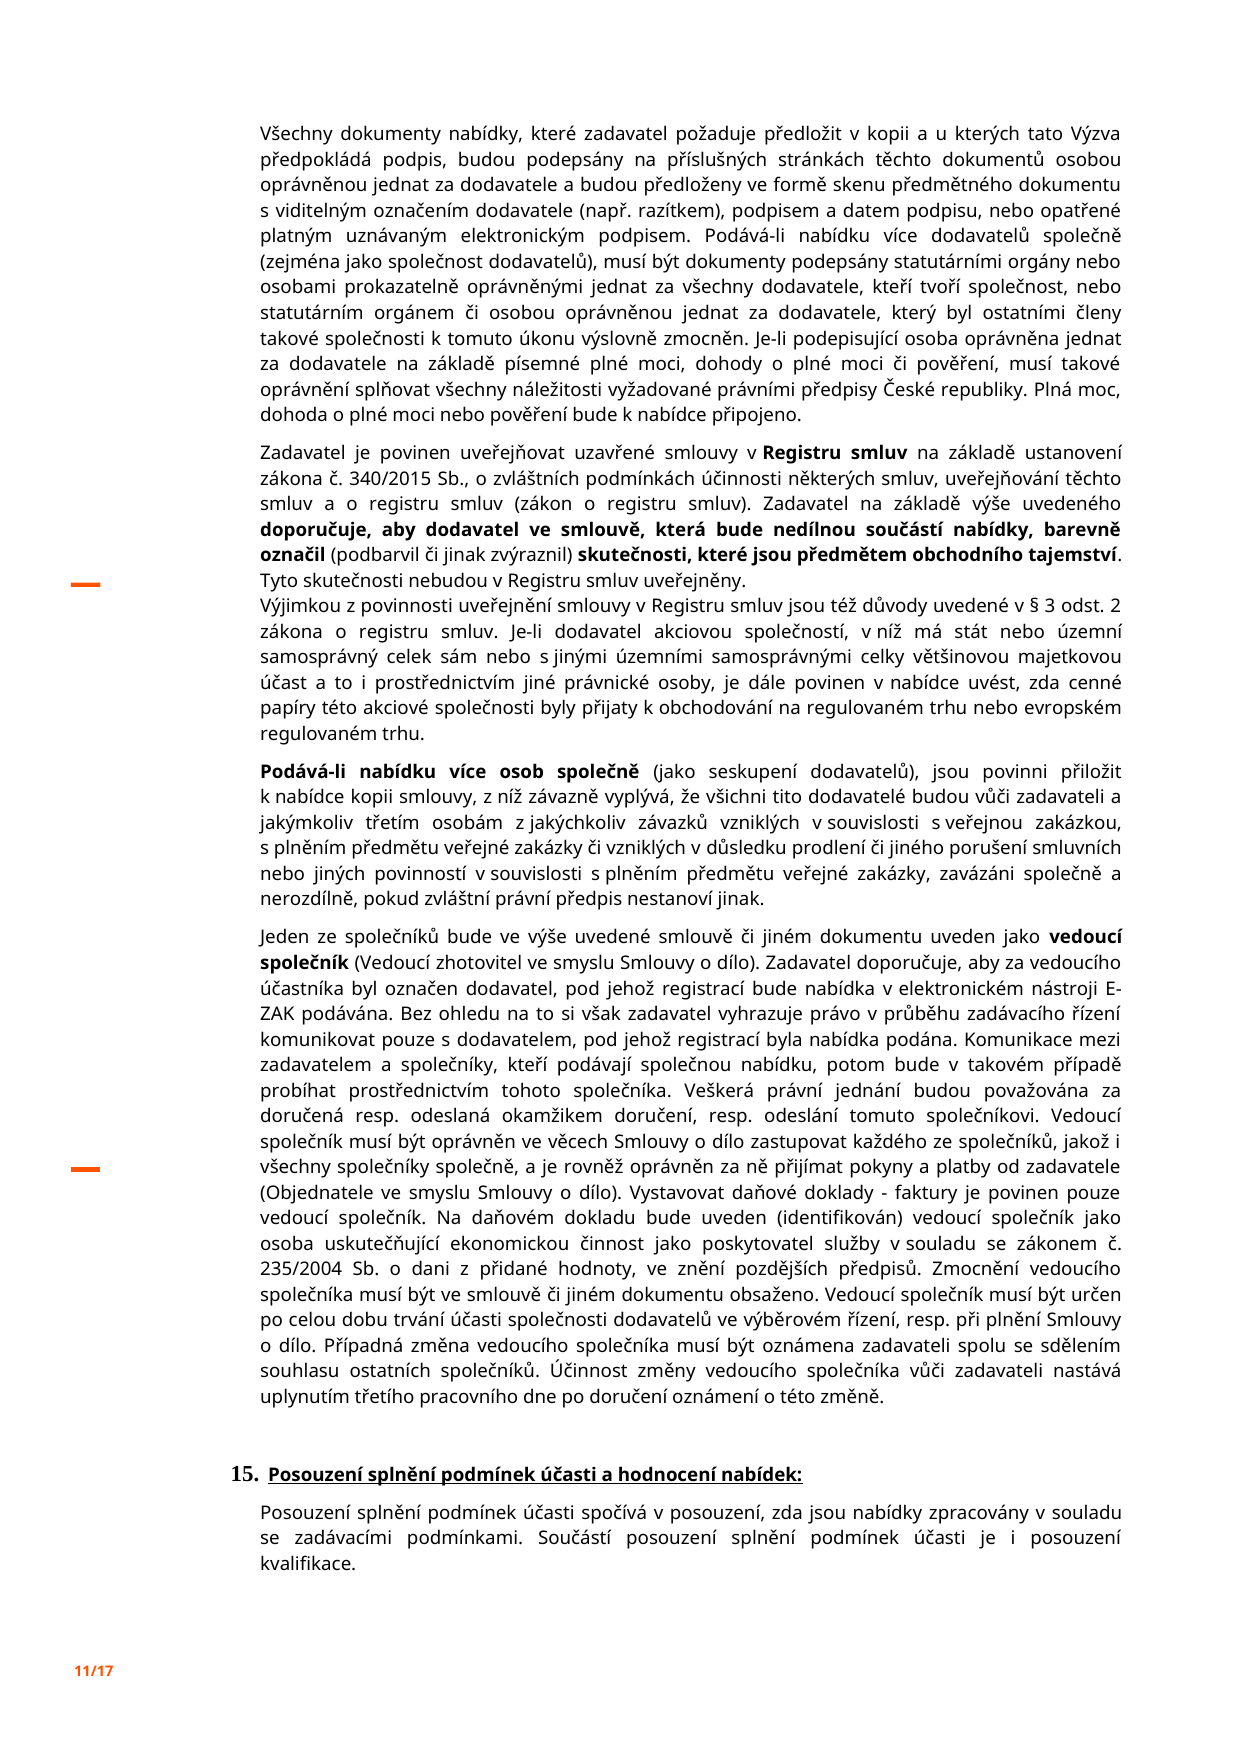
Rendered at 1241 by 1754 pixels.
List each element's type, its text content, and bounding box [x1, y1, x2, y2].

text Výjimkou z povinnosti uveřejnění smlouvy v Registru smluv jsou též důvody uvedené v § 3 odst. 2 zákona o registru smluv. Je-li dodavatel akciovou společností, v níž má stát nebo územní samosprávný celek sám nebo s jinými územními samosprávnými celky většinovou majetkovou účast a to i prostřednictvím jiné právnické osoby, je dále povinen v nabídce uvést, zda cenné papíry této akciové společnosti byly přijaty k obchodování na regulovaném trhu nebo evropském regulovaném trhu. [260, 592, 1122, 746]
list Posouzení splnění podmínek účasti a hodnocení nabídek: [230, 1460, 1122, 1486]
text Jeden ze společníků bude ve výše uvedené smlouvě či jiném dokumentu uveden jako vedoucí společník (Vedoucí zhotovitel ve smyslu Smlouvy o dílo). Zadavatel doporučuje, aby za vedoucího účastníka byl označen dodavatel, pod jehož registrací bude nabídka v elektronickém nástroji E-ZAK podávána. Bez ohledu na to si však zadavatel vyhrazuje právo v průběhu zadávacího řízení komunikovat pouze s dodavatelem, pod jehož registrací byla nabídka podána. Komunikace mezi zadavatelem a společníky, kteří podávají společnou nabídku, potom bude v takovém případě probíhat prostřednictvím tohoto společníka. Veškerá právní jednání budou považována za doručená resp. odeslaná okamžikem doručení, resp. odeslání tomuto společníkovi. Vedoucí společník musí být oprávněn ve věcech Smlouvy o dílo zastupovat každého ze společníků, jakož i všechny společníky společně, a je rovněž oprávněn za ně přijímat pokyny a platby od zadavatele (Objednatele ve smyslu Smlouvy o dílo). Vystavovat daňové doklady - faktury je povinen pouze vedoucí společník. Na daňovém dokladu bude uveden (identifikován) vedoucí společník jako osoba uskutečňující ekonomickou činnost jako poskytovatel služby v souladu se zákonem č. 235/2004 Sb. o dani z přidané hodnoty, ve znění pozdějších předpisů. Zmocnění vedoucího společníka musí být ve smlouvě či jiném dokumentu obsaženo. Vedoucí společník musí být určen po celou dobu trvání účasti společnosti dodavatelů ve výběrovém řízení, resp. při plnění Smlouvy o dílo. Případná změna vedoucího společníka musí být oznámena zadavateli spolu se sdělením souhlasu ostatních společníků. Účinnost změny vedoucího společníka vůči zadavateli nastává uplynutím třetího pracovního dne po doručení oznámení o této změně. [260, 924, 1122, 1409]
text Posouzení splnění podmínek účasti spočívá v posouzení, zda jsou nabídky zpracovány v souladu se zadávacími podmínkami. Součástí posouzení splnění podmínek účasti je i posouzení kvalifikace. [260, 1499, 1122, 1576]
text Zadavatel je povinen uveřejňovat uzavřené smlouvy v Registru smluv na základě ustanovení zákona č. 340/2015 Sb., o zvláštních podmínkách účinnosti některých smluv, uveřejňování těchto smluv a o registru smluv (zákon o registru smluv). Zadavatel na základě výše uvedeného doporučuje, aby dodavatel ve smlouvě, která bude nedílnou součástí nabídky, barevně označil (podbarvil či jinak zvýraznil) skutečnosti, které jsou předmětem obchodního tajemství. Tyto skutečnosti nebudou v Registru smluv uveřejněny. [260, 439, 1122, 592]
text Všechny dokumenty nabídky, které zadavatel požaduje předložit v kopii a u kterých tato Výzva předpokládá podpis, budou podepsány na příslušných stránkách těchto dokumentů osobou oprávněnou jednat za dodavatele a budou předloženy ve formě skenu předmětného dokumentu s viditelným označením dodavatele (např. razítkem), podpisem a datem podpisu, nebo opatřené platným uznávaným elektronickým podpisem. Podává-li nabídku více dodavatelů společně (zejména jako společnost dodavatelů), musí být dokumenty podepsány statutárními orgány nebo osobami prokazatelně oprávněnými jednat za všechny dodavatele, kteří tvoří společnost, nebo statutárním orgánem či osobou oprávněnou jednat za dodavatele, který byl ostatními členy takové společnosti k tomuto úkonu výslovně zmocněn. Je-li podepisující osoba oprávněna jednat za dodavatele na základě písemné plné moci, dohody o plné moci či pověření, musí takové oprávnění splňovat všechny náležitosti vyžadované právními předpisy České republiky. Plná moc, dohoda o plné moci nebo pověření bude k nabídce připojeno. [260, 121, 1122, 427]
text Podává-li nabídku více osob společně (jako seskupení dodavatelů), jsou povinni přiložit k nabídce kopii smlouvy, z níž závazně vyplývá, že všichni tito dodavatelé budou vůči zadavateli a jakýmkoliv třetím osobám z jakýchkoliv závazků vzniklých v souvislosti s veřejnou zakázkou, s plněním předmětu veřejné zakázky či vzniklých v důsledku prodlení či jiného porušení smluvních nebo jiných povinností v souvislosti s plněním předmětu veřejné zakázky, zavázáni společně a nerozdílně, pokud zvláštní právní předpis nestanoví jinak. [260, 758, 1122, 911]
